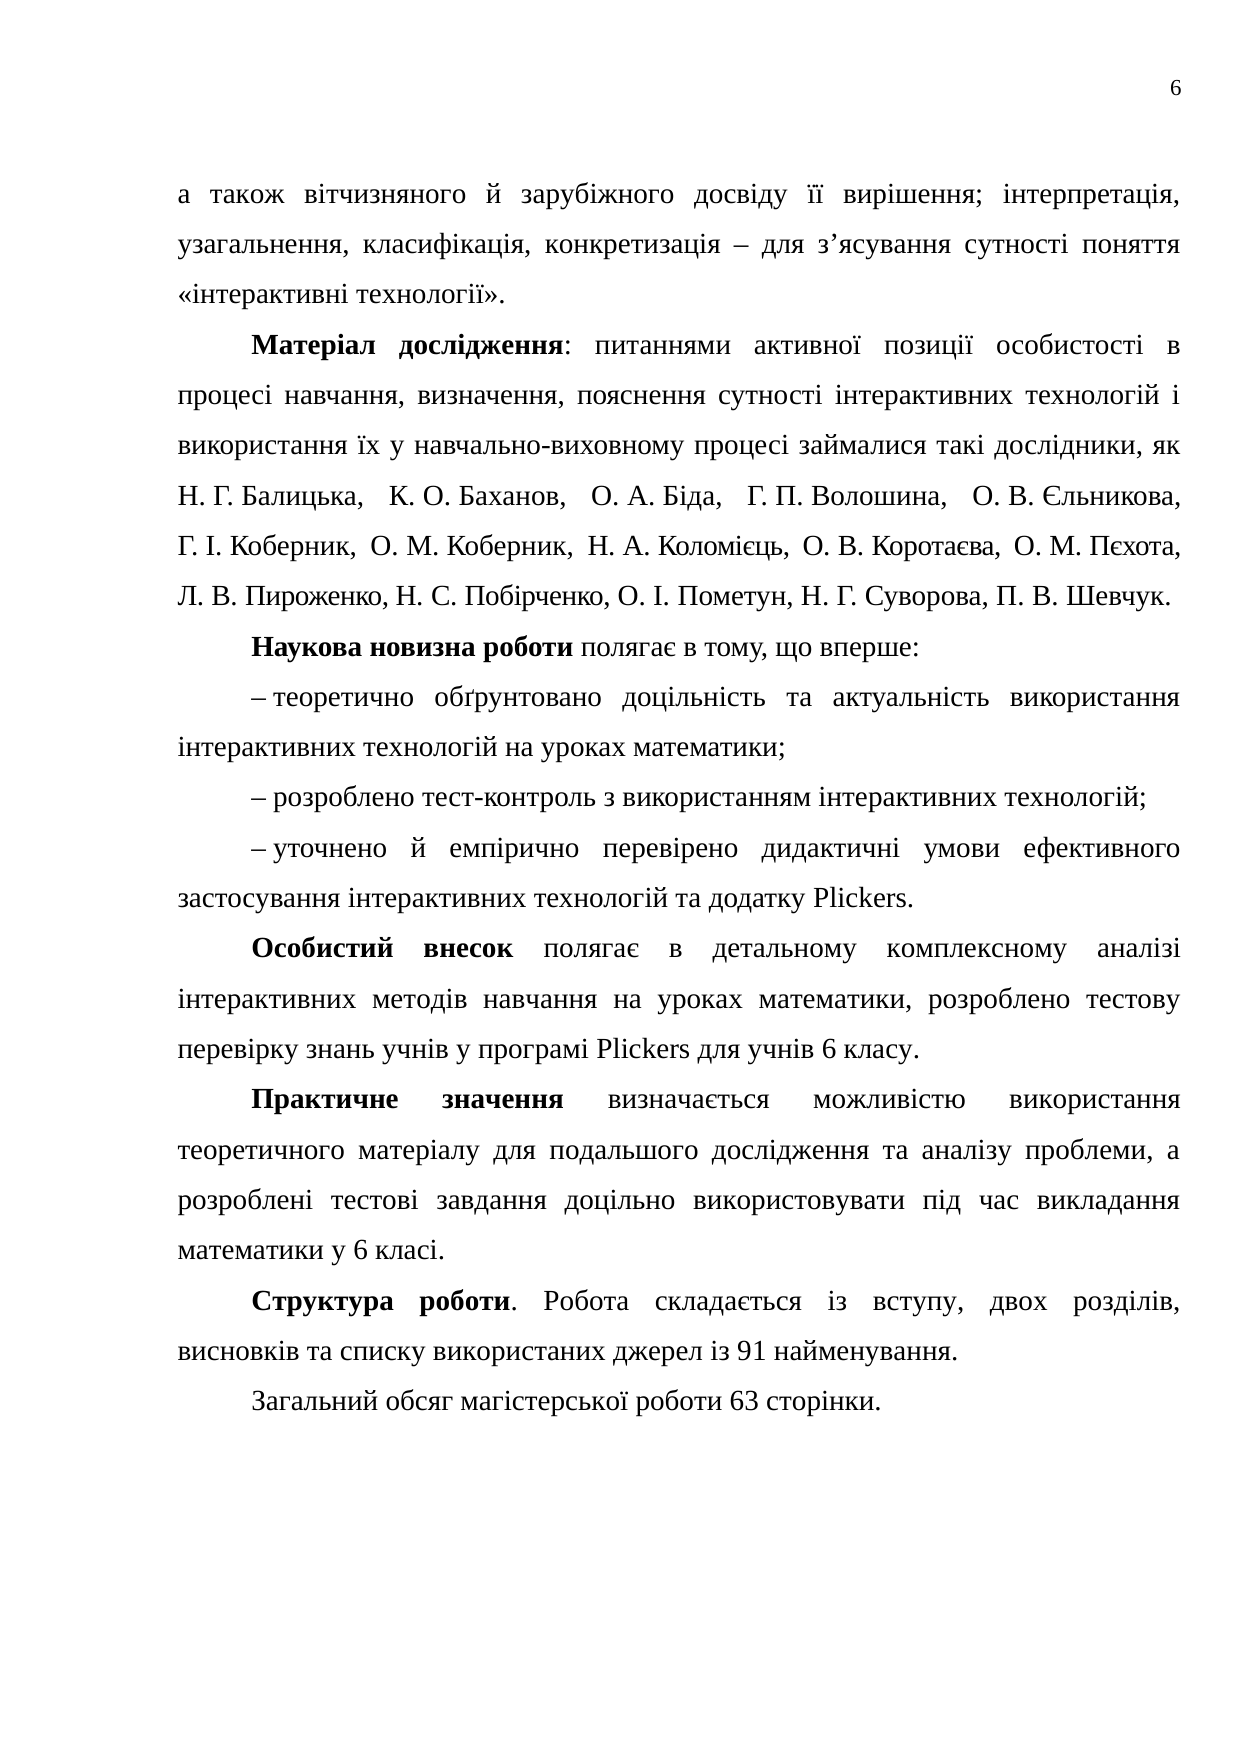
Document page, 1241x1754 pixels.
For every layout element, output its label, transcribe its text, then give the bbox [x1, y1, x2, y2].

text Структура роботи. Робота складається із вступу, двох розділів, висновків та списку використаних джерел із 91 найменування. [177, 1283, 1181, 1367]
text – уточнено й емпірично перевірено дидактичні умови ефективного застосування інтерактивних технологій та додатку Plickers. [177, 830, 1181, 914]
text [177, 176, 1181, 310]
text Особистий внесок полягає в детальному комплексному аналізі інтерактивних методів навчання на уроках математики, розроблено тестову перевірку знань учнів у програмі Plickers для учнів 6 класу. [177, 931, 1181, 1065]
text Наукова новизна роботи полягає в тому, що вперше: [177, 629, 1181, 662]
text Матеріал дослідження: питаннями активної позиції особистості в процесі навчання, визначення, пояснення сутності інтерактивних технологій і використання їх у навчально-виховному процесі займалися такі дослідники, як Н. Г. Балицька, К. О. Баханов, О. А. Біда, Г. П. Волошина, О. В. Єльникова, Г. І. Коберник, О. М. Коберник, Н. А. Коломієць, О. В. Коротаєва, О. М. Пєхота, Л. В. Пироженко, Н. С. Побірченко, О. І. Пометун, Н. Г. Суворова, П. В. Шевчук. [177, 327, 1181, 612]
text – теоретично обґрунтовано доцільність та актуальність використання інтерактивних технологій на уроках математики; [177, 679, 1181, 763]
text Практичне значення визначається можливістю використання теоретичного матеріалу для подальшого дослідження та аналізу проблеми, а розроблені тестові завдання доцільно використовувати під час викладання математики у 6 класі. [177, 1081, 1181, 1266]
text Загальний обсяг магістерської роботи 63 сторінки. [177, 1383, 1181, 1417]
text – розроблено тест-контроль з використанням інтерактивних технологій; [177, 779, 1181, 813]
